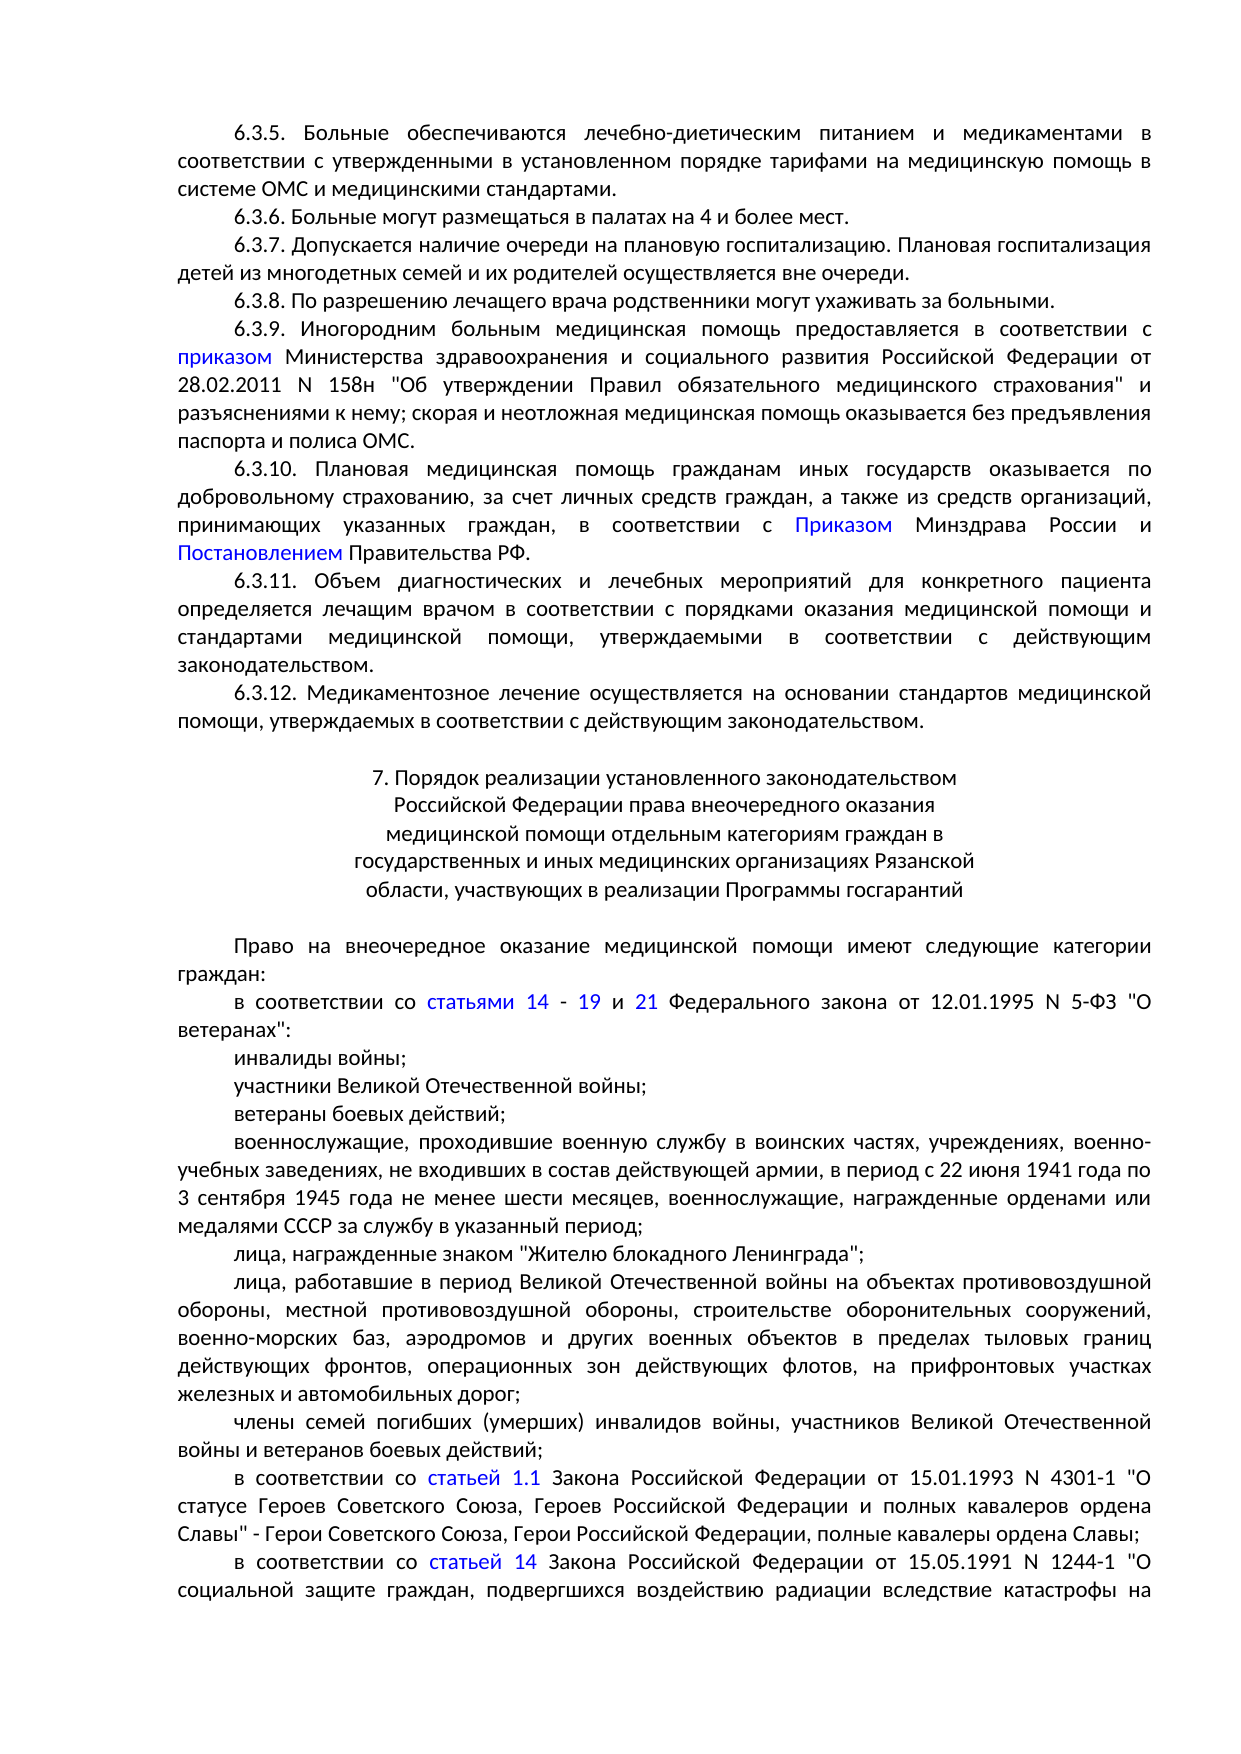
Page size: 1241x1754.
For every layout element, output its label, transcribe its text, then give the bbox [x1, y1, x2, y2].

text 6.3.7. Допускается наличие очереди на плановую госпитализацию. Плановая госпитализация детей из многодетных семей и их родителей осуществляется вне очереди. [177, 230, 1152, 286]
text лица, награжденные знаком "Жителю блокадного Ленинграда"; [177, 1239, 1152, 1267]
text 6.3.8. По разрешению лечащего врача родственники могут ухаживать за больными. [177, 286, 1152, 314]
text участники Великой Отечественной войны; [177, 1071, 1152, 1099]
text в соответствии со статьей 1.1 Закона Российской Федерации от 15.01.1993 N 4301-1 "О статусе Героев Советского Союза, Героев Российской Федерации и полных кавалеров ордена Славы" - Герои Советского Союза, Герои Российской Федерации, полные кавалеры ордена Славы; [177, 1463, 1152, 1547]
text члены семей погибших (умерших) инвалидов войны, участников Великой Отечественной войны и ветеранов боевых действий; [177, 1407, 1152, 1463]
text ветераны боевых действий; [177, 1099, 1152, 1127]
text Право на внеочередное оказание медицинской помощи имеют следующие категории граждан: [177, 931, 1152, 987]
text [177, 1547, 1152, 1603]
text инвалиды войны; [177, 1043, 1152, 1071]
text 6.3.6. Больные могут размещаться в палатах на 4 и более мест. [177, 202, 1152, 230]
text 6.3.12. Медикаментозное лечение осуществляется на основании стандартов медицинской помощи, утверждаемых в соответствии с действующим законодательством. [177, 678, 1152, 734]
text 7. Порядок реализации установленного законодательством [177, 763, 1152, 791]
text Российской Федерации права внеочередного оказания [177, 791, 1152, 819]
text государственных и иных медицинских организациях Рязанской [177, 847, 1152, 875]
text области, участвующих в реализации Программы госгарантий [177, 875, 1152, 903]
text 6.3.11. Объем диагностических и лечебных мероприятий для конкретного пациента определяется лечащим врачом в соответствии с порядками оказания медицинской помощи и стандартами медицинской помощи, утверждаемыми в соответствии с действующим законодательством. [177, 566, 1152, 678]
text 6.3.10. Плановая медицинская помощь гражданам иных государств оказывается по добровольному страхованию, за счет личных средств граждан, а также из средств организаций, принимающих указанных граждан, в соответствии с Приказом Минздрава России и Постановлением Правительства РФ. [177, 454, 1152, 566]
text медицинской помощи отдельным категориям граждан в [177, 819, 1152, 847]
text 6.3.5. Больные обеспечиваются лечебно-диетическим питанием и медикаментами в соответствии с утвержденными в установленном порядке тарифами на медицинскую помощь в системе ОМС и медицинскими стандартами. [177, 118, 1152, 202]
text лица, работавшие в период Великой Отечественной войны на объектах противовоздушной обороны, местной противовоздушной обороны, строительстве оборонительных сооружений, военно-морских баз, аэродромов и других военных объектов в пределах тыловых границ действующих фронтов, операционных зон действующих флотов, на прифронтовых участках железных и автомобильных дорог; [177, 1267, 1152, 1407]
text в соответствии со статьями 14 - 19 и 21 Федерального закона от 12.01.1995 N 5-ФЗ "О ветеранах": [177, 987, 1152, 1043]
text военнослужащие, проходившие военную службу в воинских частях, учреждениях, военно-учебных заведениях, не входивших в состав действующей армии, в период с 22 июня 1941 года по 3 сентября 1945 года не менее шести месяцев, военнослужащие, награжденные орденами или медалями СССР за службу в указанный период; [177, 1127, 1152, 1239]
text 6.3.9. Иногородним больным медицинская помощь предоставляется в соответствии с приказом Министерства здравоохранения и социального развития Российской Федерации от 28.02.2011 N 158н "Об утверждении Правил обязательного медицинского страхования" и разъяснениями к нему; скорая и неотложная медицинская помощь оказывается без предъявления паспорта и полиса ОМС. [177, 314, 1152, 454]
